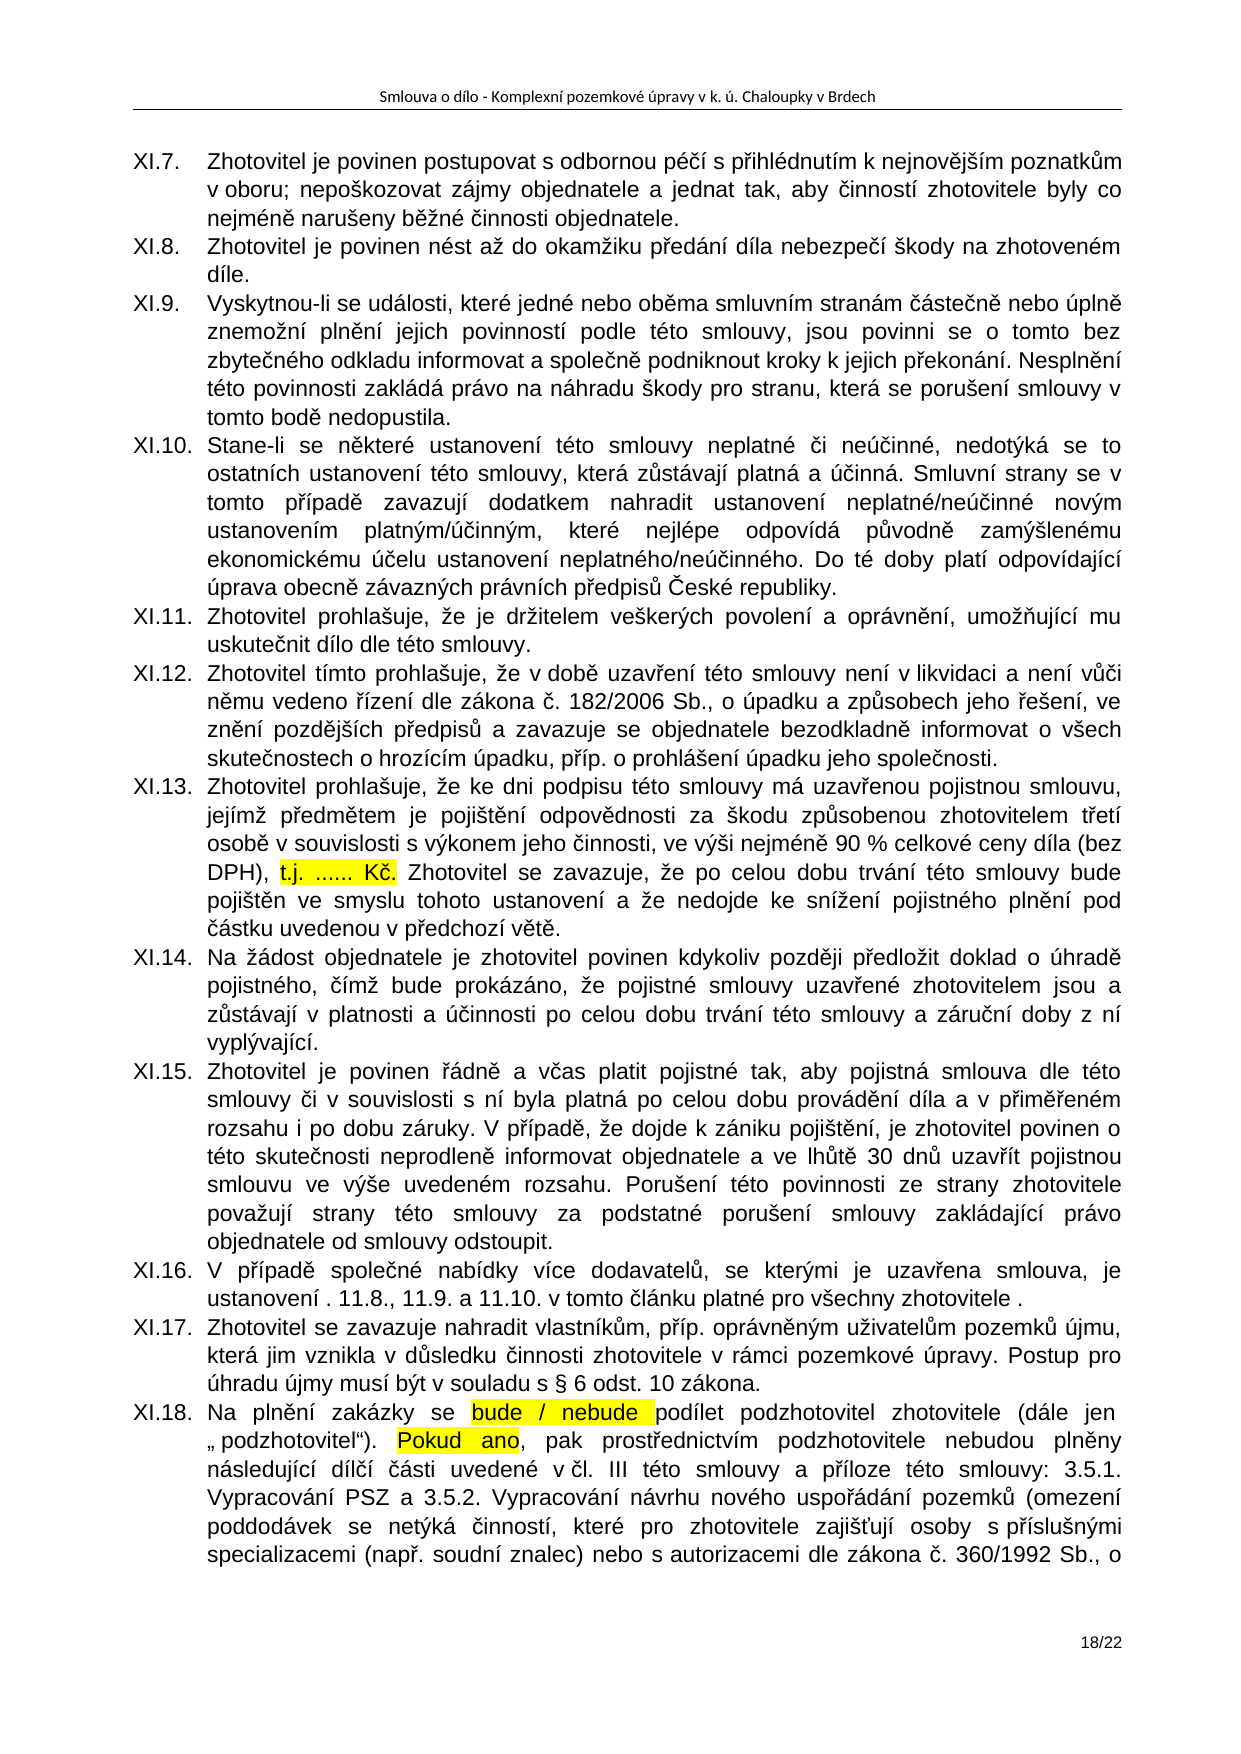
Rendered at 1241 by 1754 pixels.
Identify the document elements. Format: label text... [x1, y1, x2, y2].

list Zhotovitel je povinen nést až do okamžiku předání díla nebezpečí škody na zhotoveném díle. [133, 233, 1122, 288]
list Zhotovitel se zavazuje nahradit vlastníkům, příp. oprávněným uživatelům pozemků újmu, která jim vznikla v důsledku činnosti zhotovitele v rámci pozemkové úpravy. Postup pro úhradu újmy musí být v souladu s § 6 odst. 10 zákona. [133, 1313, 1122, 1397]
list Vyskytnou-li se události, které jedné nebo oběma smluvním stranám částečně nebo úplně znemožní plnění jejich povinností podle této smlouvy, jsou povinni se o tomto bez zbytečného odkladu informovat a společně podniknout kroky k jejich překonání. Nesplnění této povinnosti zakládá právo na náhradu škody pro stranu, která se porušení smlouvy v tomto bodě nedopustila. [133, 290, 1122, 430]
list Zhotovitel je povinen postupovat s odbornou péčí s přihlédnutím k nejnovějším poznatkům v oboru; nepoškozovat zájmy objednatele a jednat tak, aby činností zhotovitele byly co nejméně narušeny běžné činnosti objednatele. [133, 148, 1122, 231]
list Na žádost objednatele je zhotovitel povinen kdykoliv později předložit doklad o úhradě pojistného, čímž bude prokázáno, že pojistné smlouvy uzavřené zhotovitelem jsou a zůstávají v platnosti a účinnosti po celou dobu trvání této smlouvy a záruční doby z ní vyplývající. [133, 944, 1122, 1056]
list Zhotovitel tímto prohlašuje, že v době uzavření této smlouvy není v likvidaci a není vůči němu vedeno řízení dle zákona č. 182/2006 Sb., o úpadku a způsobech jeho řešení, ve znění pozdějších předpisů a zavazuje se objednatele bezodkladně informovat o všech skutečnostech o hrozícím úpadku, příp. o prohlášení úpadku jeho společnosti. [133, 659, 1122, 771]
list Zhotovitel je povinen řádně a včas platit pojistné tak, aby pojistná smlouva dle této smlouvy či v souvislosti s ní byla platná po celou dobu provádění díla a v přiměřeném rozsahu i po dobu záruky. V případě, že dojde k zániku pojištění, je zhotovitel povinen o této skutečnosti neprodleně informovat objednatele a ve lhůtě 30 dnů uzavřít pojistnou smlouvu ve výše uvedeném rozsahu. Porušení této povinnosti ze strany zhotovitele považují strany této smlouvy za podstatné porušení smlouvy zakládající právo objednatele od smlouvy odstoupit. [133, 1058, 1122, 1254]
list V případě společné nabídky více dodavatelů, se kterými je uzavřena smlouva, je ustanovení . 11.8., 11.9. a 11.10. v tomto článku platné pro všechny zhotovitele . [133, 1257, 1122, 1311]
list Zhotovitel prohlašuje, že je držitelem veškerých povolení a oprávnění, umožňující mu uskutečnit dílo dle této smlouvy. [133, 603, 1122, 657]
list Zhotovitel prohlašuje, že ke dni podpisu této smlouvy má uzavřenou pojistnou smlouvu, jejímž předmětem je pojištění odpovědnosti za škodu způsobenou zhotovitelem třetí osobě v souvislosti s výkonem jeho činnosti, ve výši nejméně 90 % celkové ceny díla (bez DPH), t.j. ...... Kč. Zhotovitel se zavazuje, že po celou dobu trvání této smlouvy bude pojištěn ve smyslu tohoto ustanovení a že nedojde ke snížení pojistného plnění pod částku uvedenou v předchozí větě. [133, 773, 1122, 942]
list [133, 1399, 1122, 1567]
list Stane-li se některé ustanovení této smlouvy neplatné či neúčinné, nedotýká se to ostatních ustanovení této smlouvy, která zůstávají platná a účinná. Smluvní strany se v tomto případě zavazují dodatkem nahradit ustanovení neplatné/neúčinné novým ustanovením platným/účinným, které nejlépe odpovídá původně zamýšlenému ekonomickému účelu ustanovení neplatného/neúčinného. Do té doby platí odpovídající úprava obecně závazných právních předpisů České republiky. [133, 432, 1122, 601]
